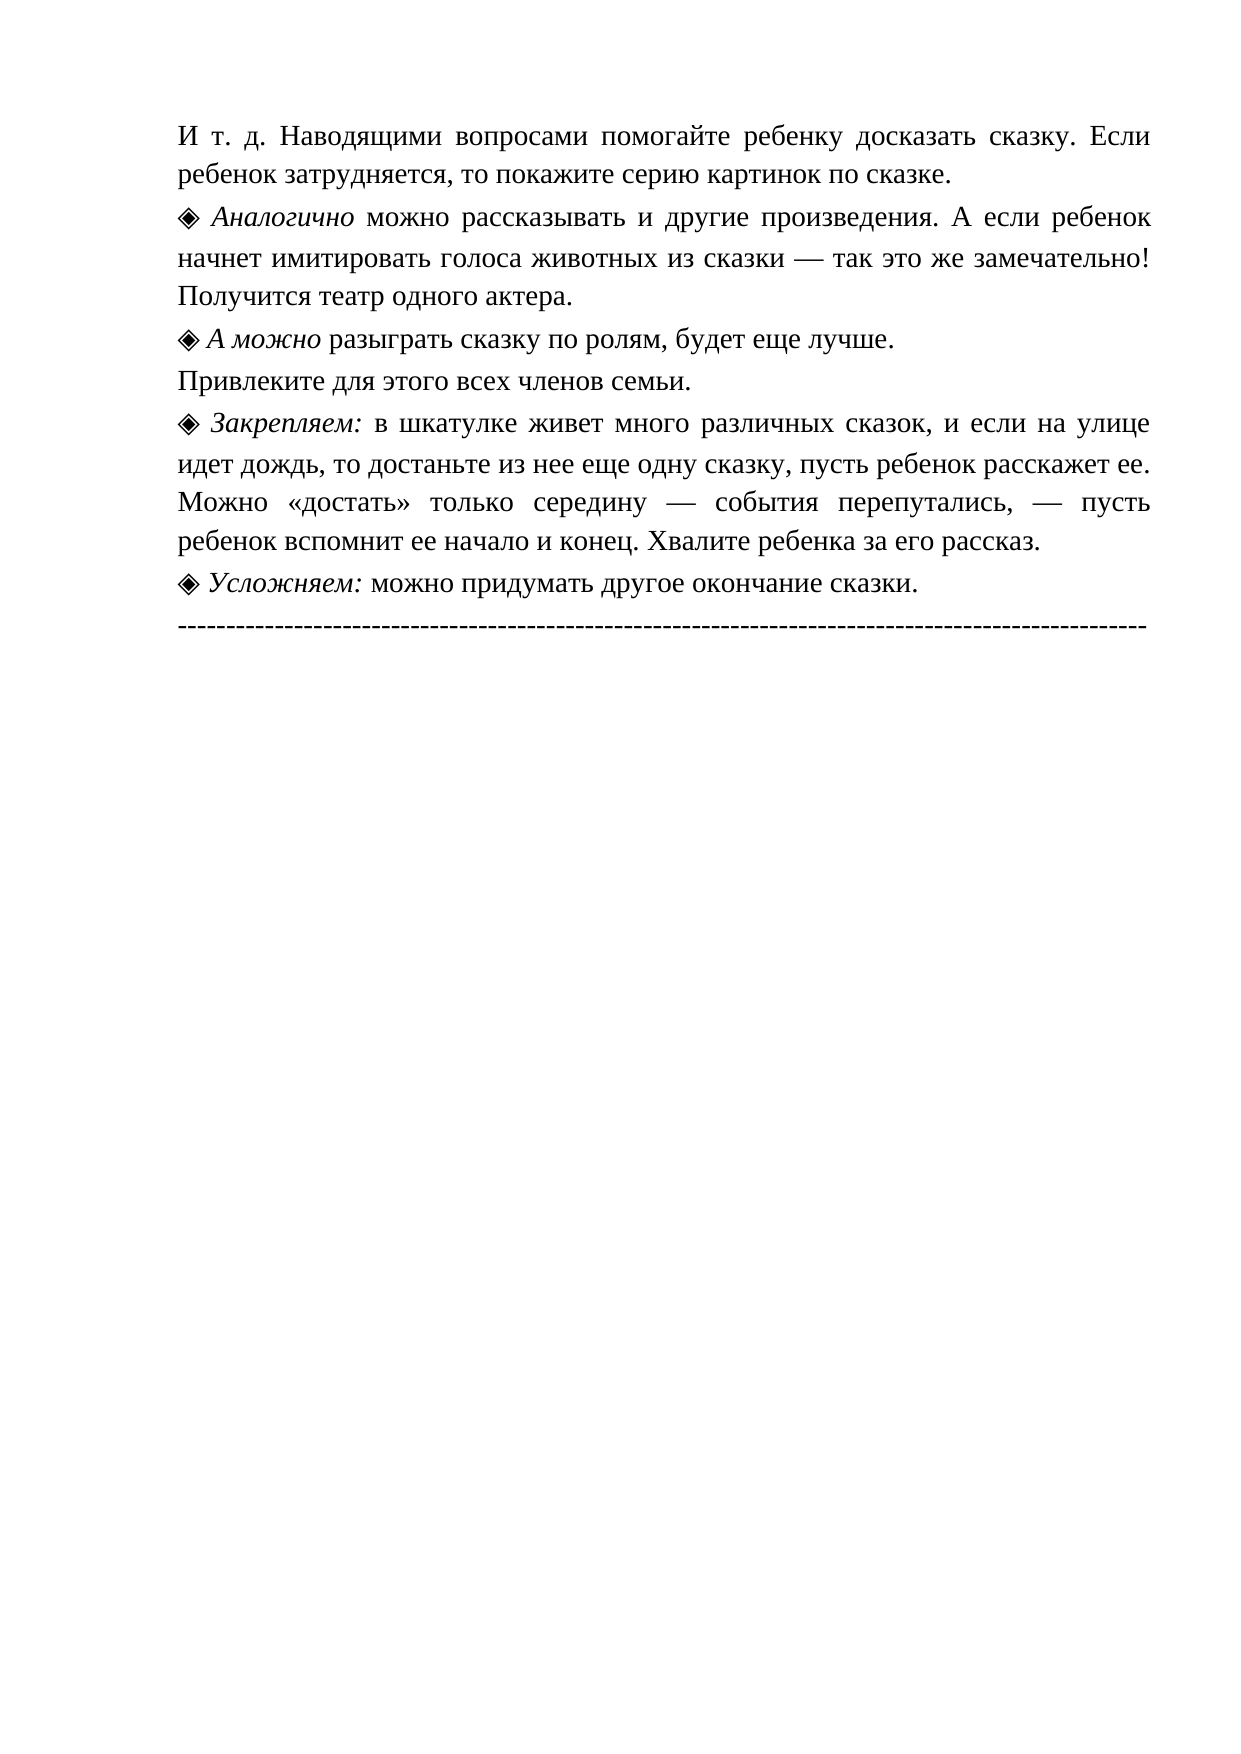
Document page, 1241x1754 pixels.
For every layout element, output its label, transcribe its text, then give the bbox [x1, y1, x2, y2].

text ◈ А можно разыграть сказку по ролям, будет еще лучше. [177, 317, 1152, 357]
text ◈ Закрепляем: в шкатулке живет много различных сказок, и если на улице идет дождь, то достаньте из нее еще одну сказку, пусть ребенок расскажет ее. Можно «достать» только середину — события перепутались, — пусть ребенок вспомнит ее начало и конец. Хвалите ребенка за его рассказ. [177, 401, 1152, 556]
text И т. д. Наводящими вопросами помогайте ребенку досказать сказку. Если ребенок затрудняется, то покажите серию картинок по сказке. [177, 118, 1152, 190]
text ◈ Усложняем: можно придумать другое окончание сказки. [177, 561, 1152, 601]
text ---------------------------------------------------------------------------------------------------- [177, 607, 1152, 641]
text Привлеките для этого всех членов семьи. [177, 363, 1152, 396]
text ◈ Аналогично можно рассказывать и другие произведения. А если ребенок начнет имитировать голоса животных из сказки — так это же замечательно! Получится театр одного актера. [177, 195, 1152, 312]
